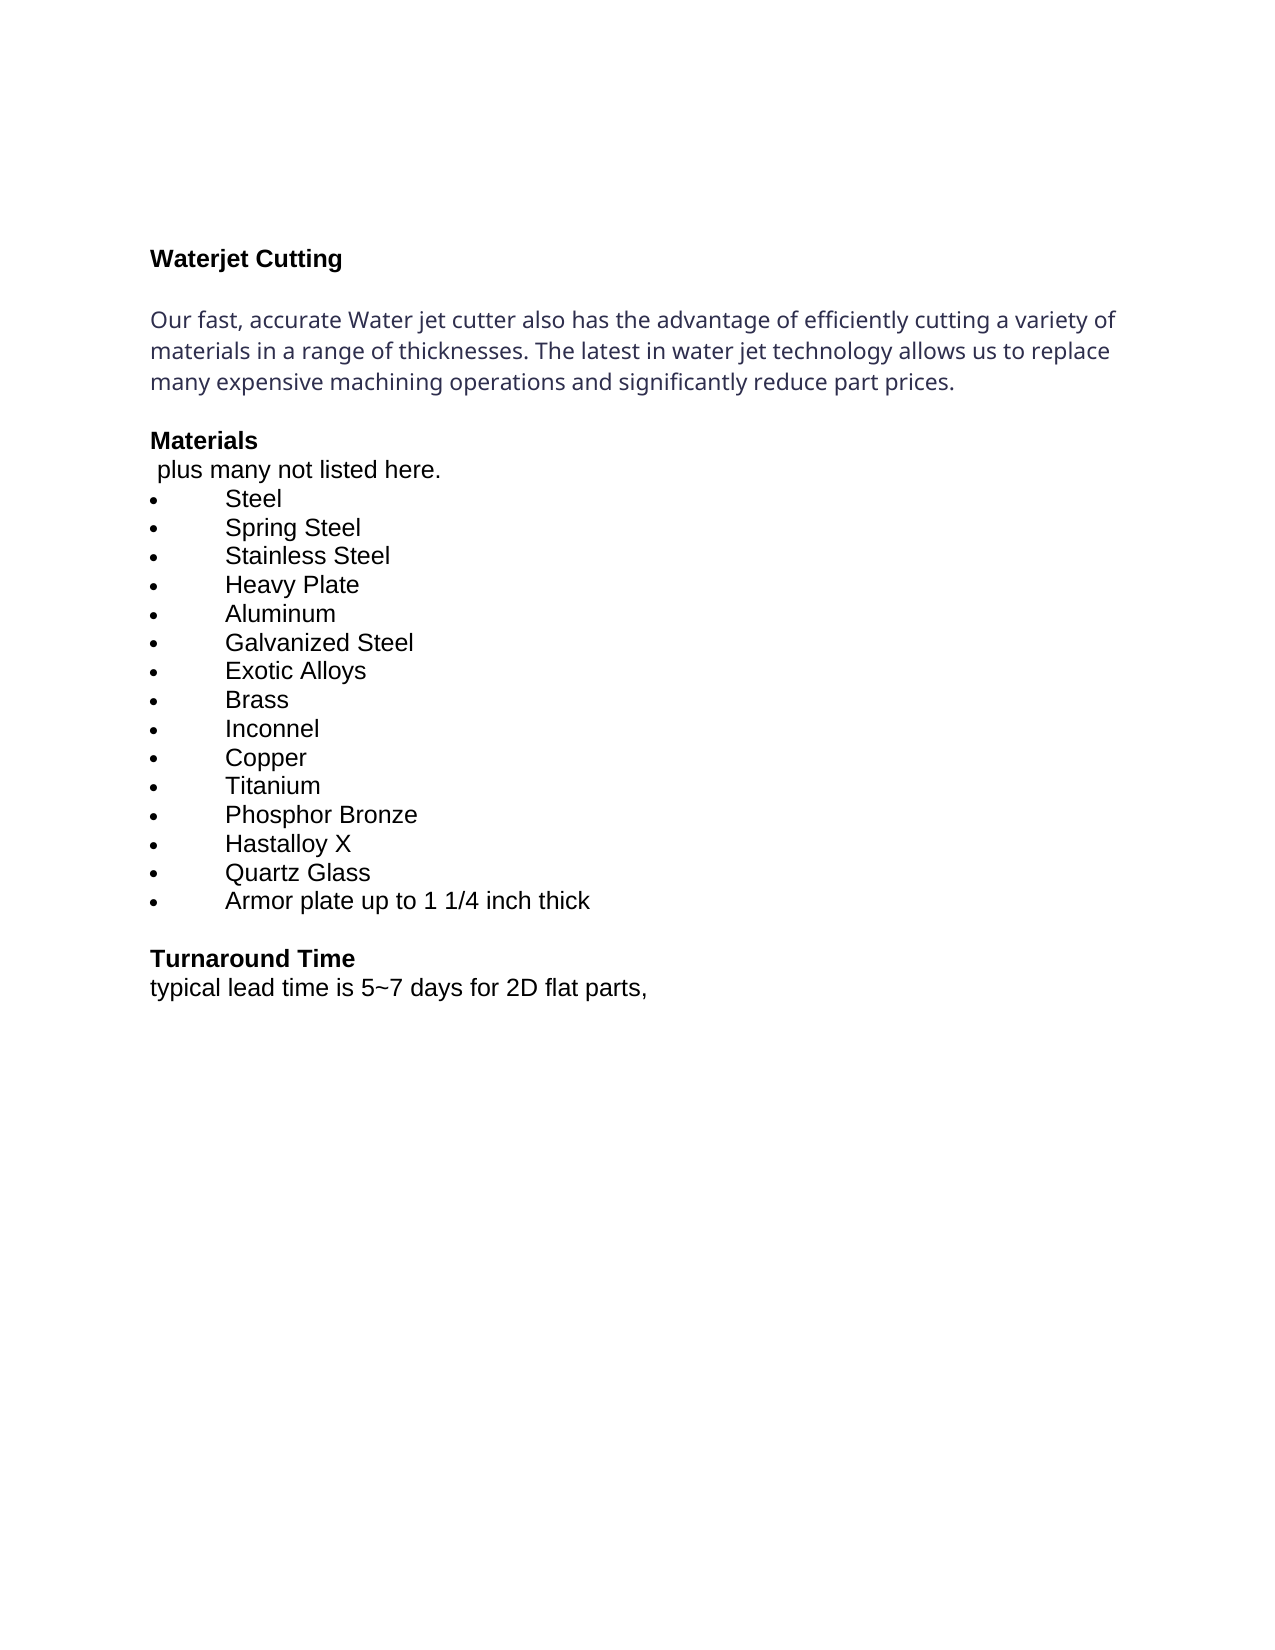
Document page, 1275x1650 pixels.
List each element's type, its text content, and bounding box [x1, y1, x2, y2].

text Waterjet Cutting [150, 244, 1125, 272]
list Inconnel [150, 714, 1125, 742]
list Spring Steel [150, 512, 1125, 541]
text Turnaround Time [150, 944, 1125, 972]
text plus many not listed here. [150, 455, 1125, 484]
text typical lead time is 5~7 days for 2D flat parts, [150, 972, 1125, 1001]
list Heavy Plate [150, 570, 1125, 599]
text Materials [150, 426, 1125, 455]
list Aluminum [150, 599, 1125, 627]
list Armor plate up to 1 1/4 inch thick [150, 886, 1125, 915]
list Galvanized Steel [150, 627, 1125, 656]
text Our fast, accurate Water jet cutter also has the advantage of efficiently cutting a variety of materials in a range of thicknesses. The latest in water jet technology allows us to replace many expensive machining operations and significantly reduce part prices. [150, 304, 1125, 397]
list Brass [150, 685, 1125, 714]
list Phosphor Bronze [150, 800, 1125, 829]
list Quartz Glass [150, 857, 1125, 886]
list Hastalloy X [150, 829, 1125, 857]
list Titanium [150, 771, 1125, 800]
list Steel [150, 484, 1125, 512]
list Copper [150, 742, 1125, 771]
list Stainless Steel [150, 541, 1125, 570]
list Exotic Alloys [150, 656, 1125, 685]
